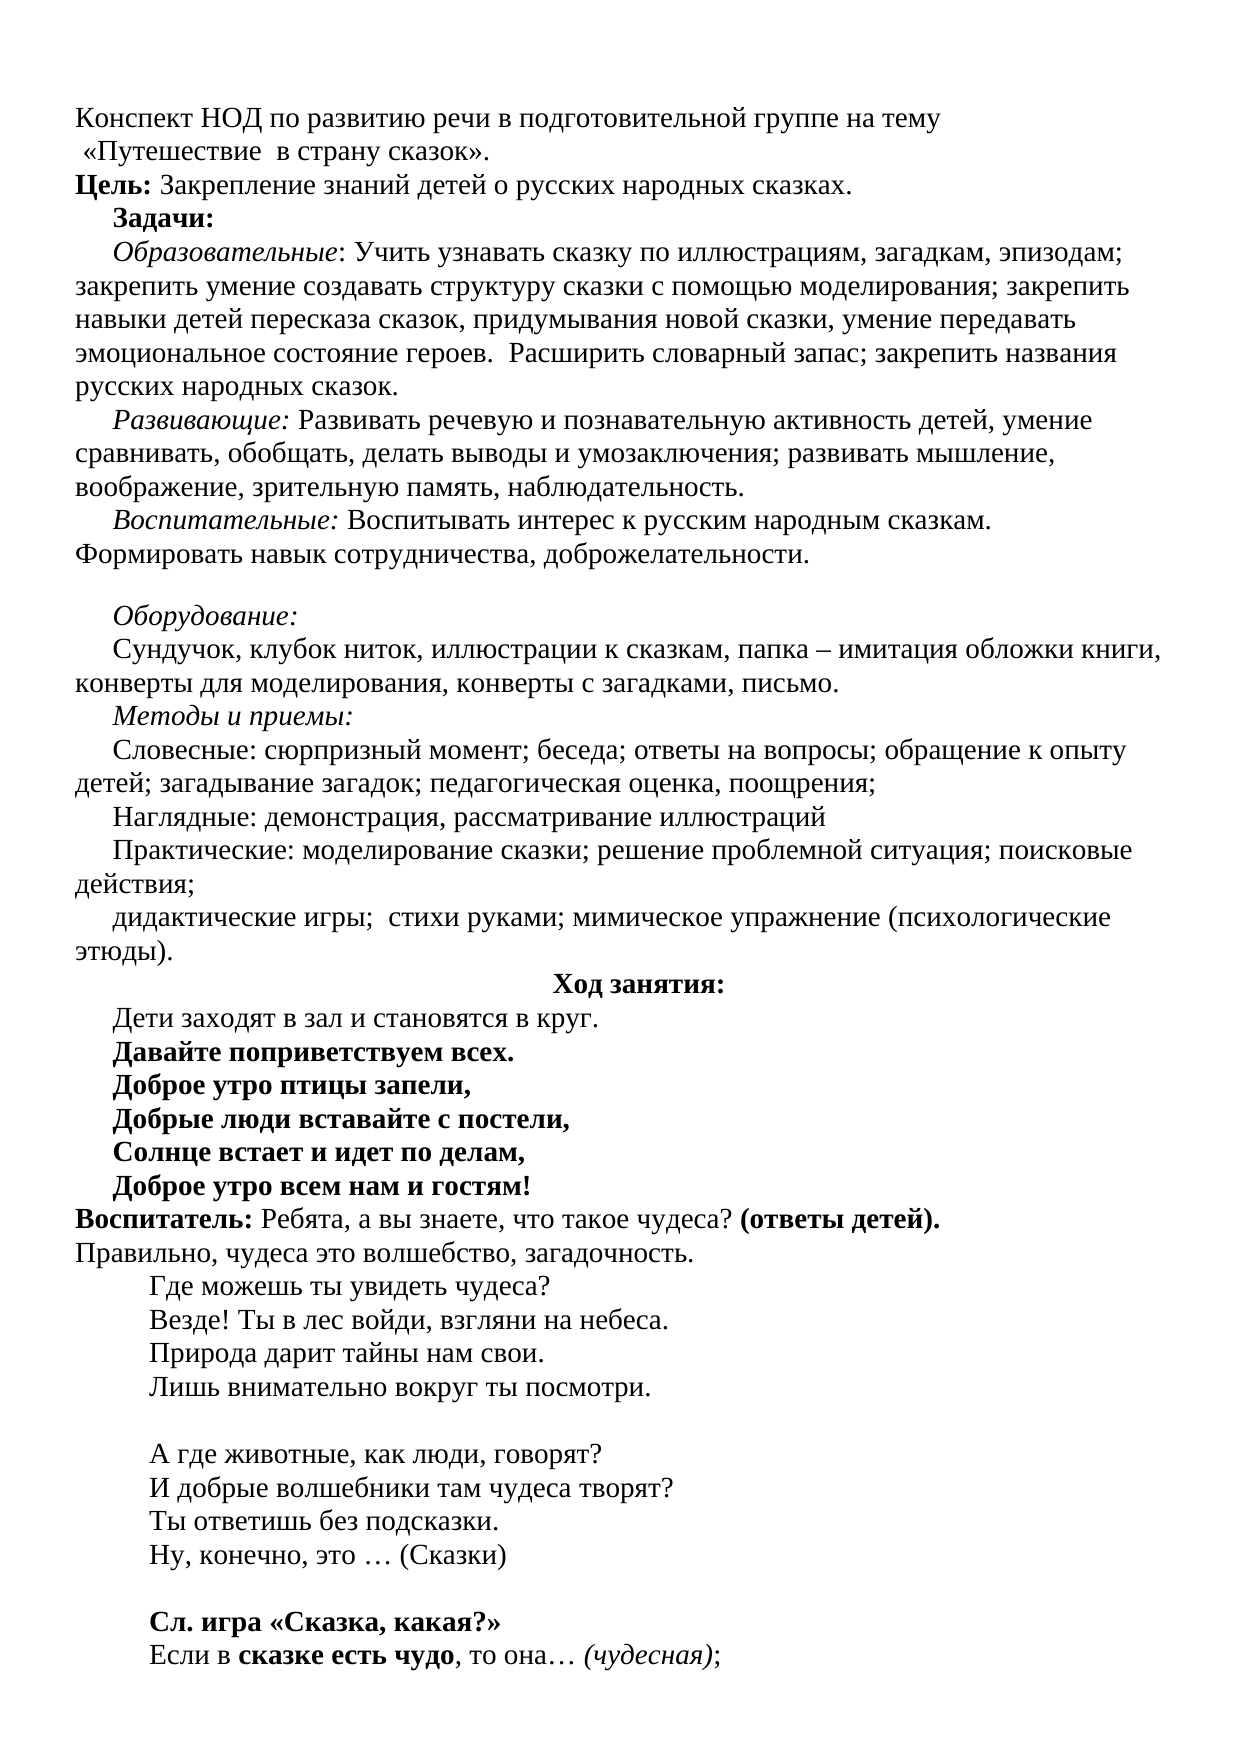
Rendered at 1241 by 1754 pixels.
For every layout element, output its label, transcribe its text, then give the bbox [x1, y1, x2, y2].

text Доброе утро всем нам и гостям! [75, 1168, 1165, 1201]
text Солнце встает и идет по делам, [75, 1134, 1165, 1168]
text «Путешествие в страну сказок». [75, 133, 1165, 167]
text Конспект НОД по развитию речи в подготовительной группе на тему [75, 100, 1165, 133]
text Давайте поприветствуем всех. [75, 1034, 1165, 1067]
text Сл. игра «Сказка, какая?» [75, 1604, 1165, 1637]
text Оборудование: [75, 598, 1165, 631]
text Образовательные: Учить узнавать сказку по иллюстрациям, загадкам, эпизодам; закрепить умение создавать структуру сказки с помощью моделирования; закрепить навыки детей пересказа сказок, придумывания новой сказки, умение передавать эмоциональное состояние героев. Расширить словарный запас; закрепить названия русских народных сказок. [75, 234, 1165, 402]
text Методы и приемы: [75, 698, 1165, 732]
text Наглядные: демонстрация, рассматривание иллюстраций [75, 799, 1165, 832]
text дидактические игры; стихи руками; мимическое упражнение (психологические этюды). [75, 899, 1165, 967]
text Ты ответишь без подсказки. [75, 1503, 1165, 1537]
text Природа дарит тайны нам свои. [75, 1336, 1165, 1369]
text Цель: Закрепление знаний детей о русских народных сказках. [75, 167, 1165, 201]
text Доброе утро птицы запели, [75, 1067, 1165, 1101]
text Развивающие: Развивать речевую и познавательную активность детей, умение сравнивать, обобщать, делать выводы и умозаключения; развивать мышление, воображение, зрительную память, наблюдательность. [75, 402, 1165, 502]
text А где животные, как люди, говорят? [75, 1436, 1165, 1470]
text Воспитательные: Воспитывать интерес к русским народным сказкам. Формировать навык сотрудничества, доброжелательности. [75, 502, 1165, 569]
text Ну, конечно, это … (Сказки) [75, 1537, 1165, 1570]
text Дети заходят в зал и становятся в круг. [75, 1000, 1165, 1034]
text Практические: моделирование сказки; решение проблемной ситуация; поисковые действия; [75, 832, 1165, 899]
text Лишь внимательно вокруг ты посмотри. [75, 1369, 1165, 1403]
text Сундучок, клубок ниток, иллюстрации к сказкам, папка – имитация обложки книги, конверты для моделирования, конверты с загадками, письмо. [75, 631, 1165, 698]
text Словесные: сюрпризный момент; беседа; ответы на вопросы; обращение к опыту детей; загадывание загадок; педагогическая оценка, поощрения; [75, 732, 1165, 799]
text Где можешь ты увидеть чудеса? [75, 1268, 1165, 1302]
text Если в сказке есть чудо, то она… (чудесная); [75, 1637, 1165, 1671]
text Везде! Ты в лес войди, взгляни на небеса. [75, 1302, 1165, 1336]
text Ход занятия: [75, 967, 1165, 1000]
text Добрые люди вставайте с постели, [75, 1101, 1165, 1134]
text И добрые волшебники там чудеса творят? [75, 1470, 1165, 1503]
text Задачи: [75, 201, 1165, 234]
text Правильно, чудеса это волшебство, загадочность. [75, 1235, 1165, 1268]
text Воспитатель: Ребята, а вы знаете, что такое чудеса? (ответы детей). [75, 1201, 1165, 1235]
